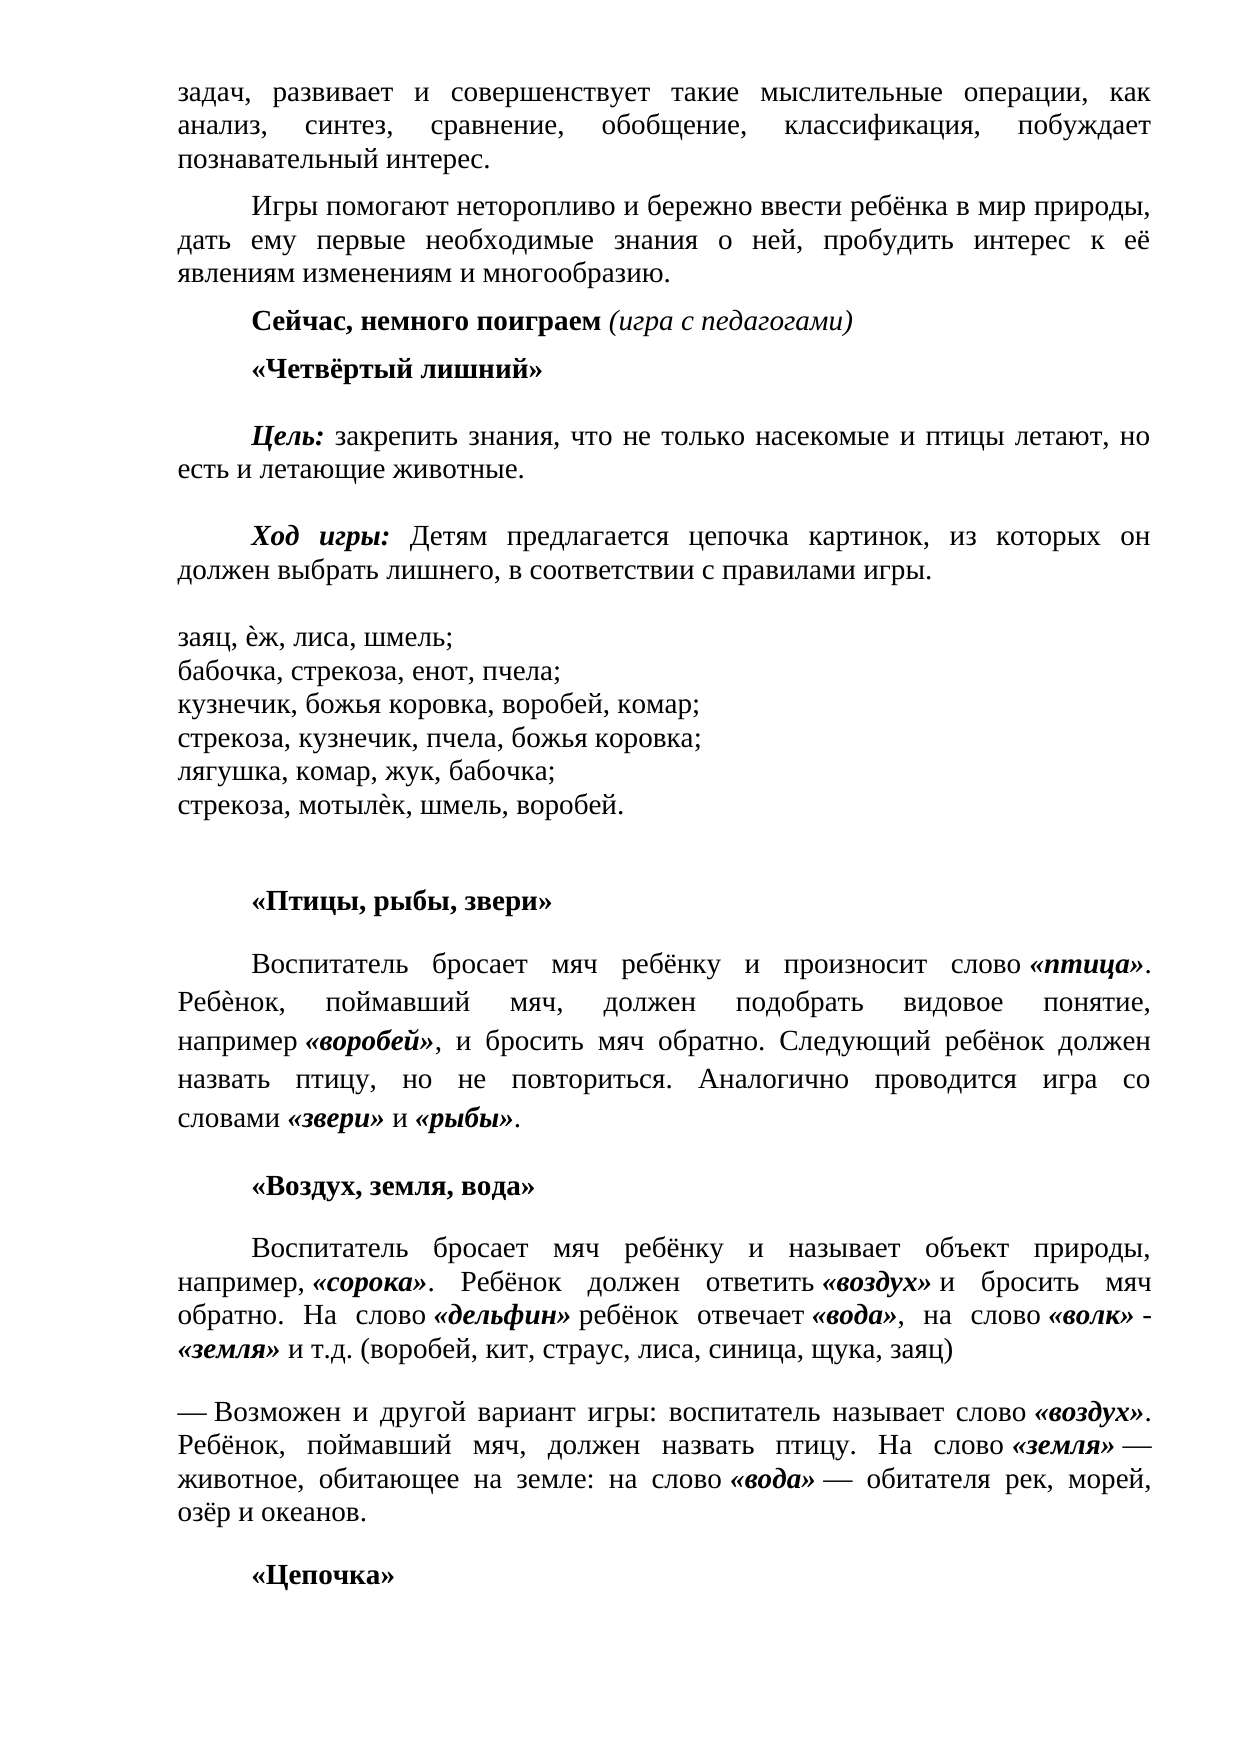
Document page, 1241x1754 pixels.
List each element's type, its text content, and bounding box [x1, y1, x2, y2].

text Цель: закрепить знания, что не только насекомые и птицы летают, но есть и летающие животные. [177, 418, 1152, 485]
text «Птицы, рыбы, звери» [177, 883, 1152, 917]
text кузнечик, божья коровка, воробей, комар; [177, 686, 1152, 720]
text заяц, ѐж, лиса, шмель; [177, 619, 1152, 653]
text Воспитатель бросает мяч ребёнку и произносит слово «птица». Ребѐнок, поймавший мяч, должен подобрать видовое понятие, например «воробей», и бросить мяч обратно. Следующий ребёнок должен назвать птицу, но не повториться. Аналогично проводится игра со словами «звери» и «рыбы». [177, 946, 1152, 1133]
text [177, 74, 1152, 174]
text Воспитатель бросает мяч ребёнку и называет объект природы, например, «сорока». Ребёнок должен ответить «воздух» и бросить мяч обратно. На слово «дельфин» ребёнок отвечает «вода», на слово «волк» - «земля» и т.д. (воробей, кит, страус, лиса, синица, щука, заяц) [177, 1230, 1152, 1364]
text лягушка, комар, жук, бабочка; [177, 753, 1152, 787]
text «Воздух, земля, вода» [177, 1168, 1152, 1201]
text «Четвёртый лишний» [177, 351, 1152, 384]
text стрекоза, кузнечик, пчела, божья коровка; [177, 720, 1152, 753]
text бабочка, стрекоза, енот, пчела; [177, 653, 1152, 686]
text Сейчас, немного поиграем (игра с педагогами) [177, 303, 1152, 337]
text Игры помогают неторопливо и бережно ввести ребёнка в мир природы, дать ему первые необходимые знания о ней, пробудить интерес к её явлениям изменениям и многообразию. [177, 188, 1152, 289]
text «Цепочка» [177, 1557, 1152, 1591]
text стрекоза, мотылѐк, шмель, воробей. [177, 787, 1152, 820]
text — Возможен и другой вариант игры: воспитатель называет слово «воздух». Ребёнок, поймавший мяч, должен назвать птицу. На слово «земля» — животное, обитающее на земле: на слово «вода» — обитателя рек, морей, озёр и океанов. [177, 1394, 1152, 1528]
text Ход игры: Детям предлагается цепочка картинок, из которых он должен выбрать лишнего, в соответствии с правилами игры. [177, 518, 1152, 586]
